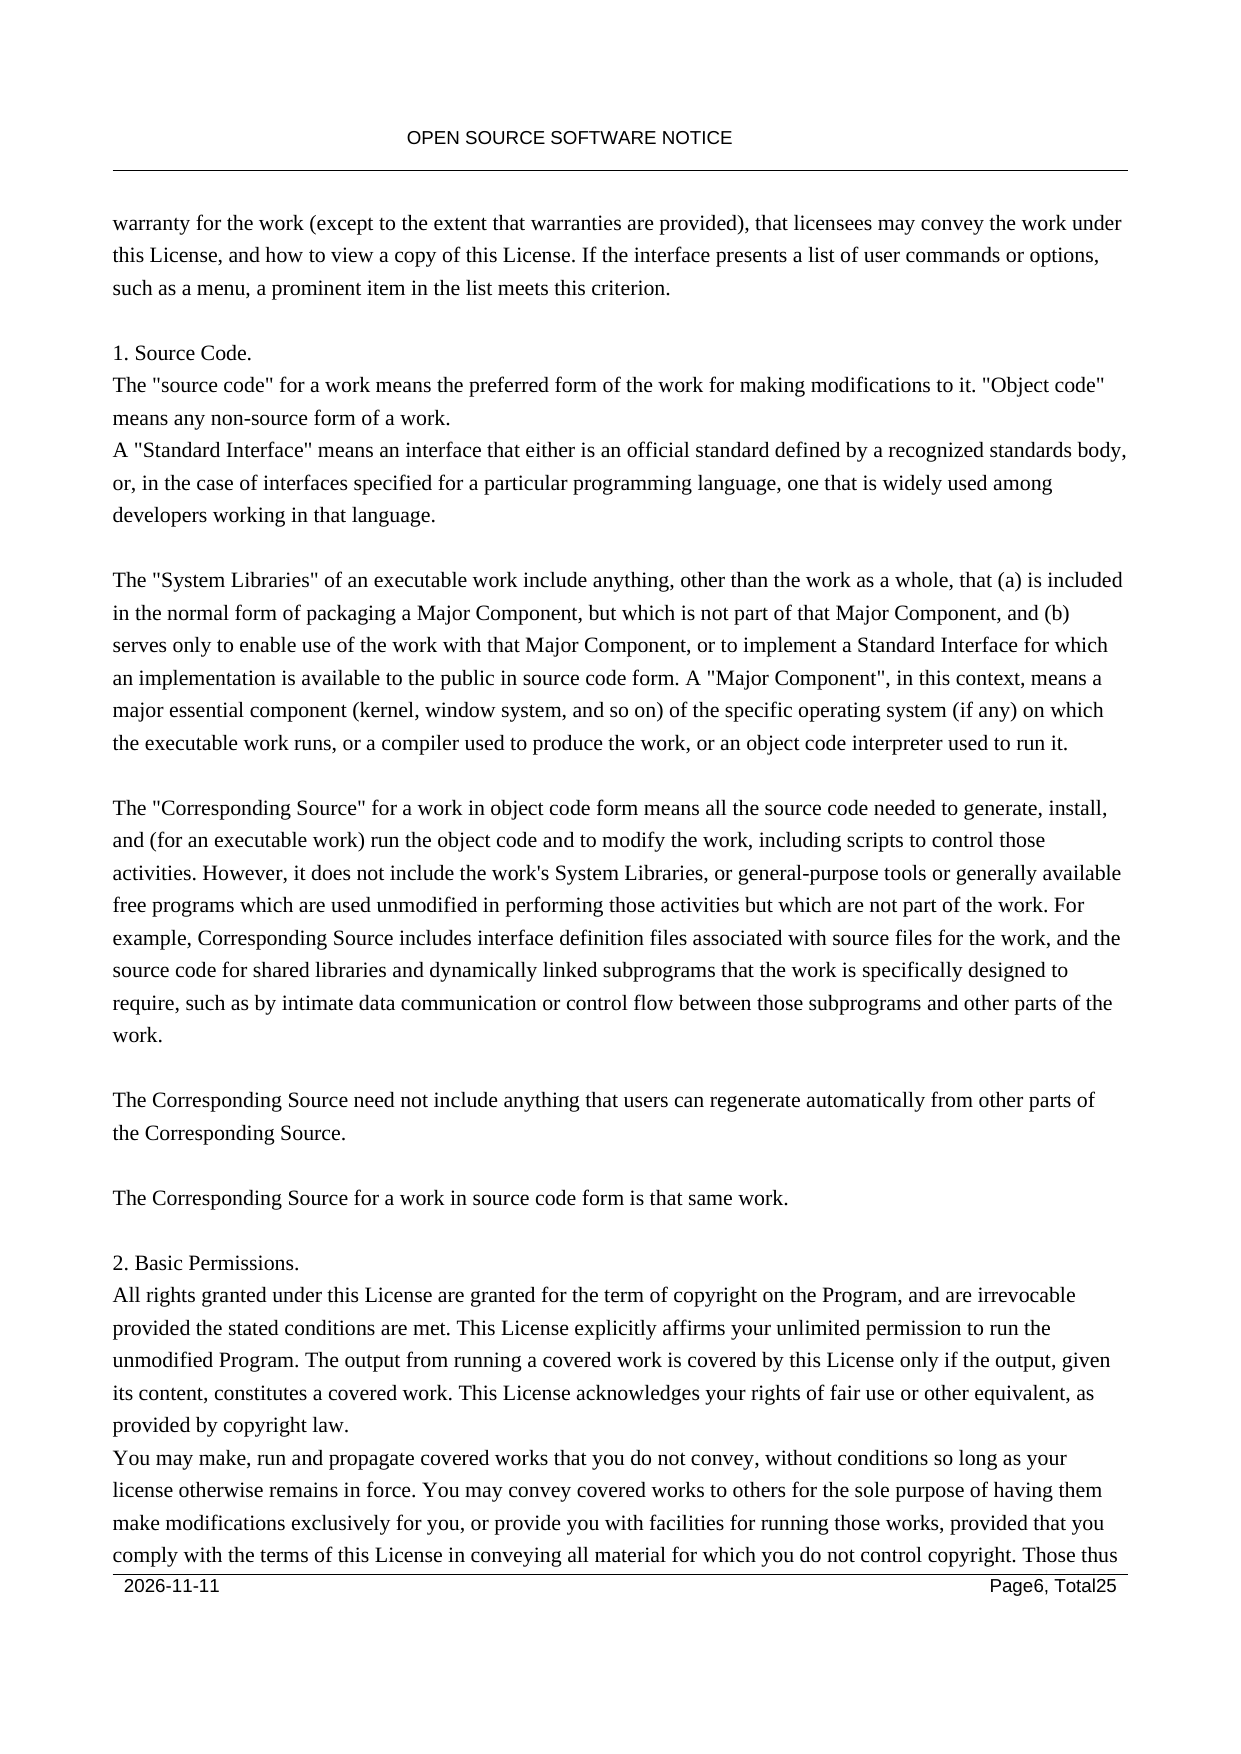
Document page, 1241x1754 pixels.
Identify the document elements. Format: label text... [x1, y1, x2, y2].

text The "System Libraries" of an executable work include anything, other than the work as a whole, that (a) is included in the normal form of packaging a Major Component, but which is not part of that Major Component, and (b) serves only to enable use of the work with that Major Component, or to implement a Standard Interface for which an implementation is available to the public in source code form. A "Major Component", in this context, means a major essential component (kernel, window system, and so on) of the specific operating system (if any) on which the executable work runs, or a compiler used to produce the work, or an object code interpreter used to run it. [112, 564, 1128, 759]
text The Corresponding Source need not include anything that users can regenerate automatically from other parts of the Corresponding Source. [112, 1084, 1128, 1149]
text The "Corresponding Source" for a work in object code form means all the source code needed to generate, install, and (for an executable work) run the object code and to modify the work, including scripts to control those activities. However, it does not include the work's System Libraries, or general-purpose tools or generally available free programs which are used unmodified in performing those activities but which are not part of the work. For example, Corresponding Source includes interface definition files associated with source files for the work, and the source code for shared libraries and dynamically linked subprograms that the work is specifically designed to require, such as by intimate data communication or control flow between those subprograms and other parts of the work. [112, 791, 1128, 1051]
text All rights granted under this License are granted for the term of copyright on the Program, and are irrevocable provided the stated conditions are met. This License explicitly affirms your unlimited permission to run the unmodified Program. The output from running a covered work is covered by this License only if the output, given its content, constitutes a covered work. This License acknowledges your rights of fair use or other equivalent, as provided by copyright law. [112, 1279, 1128, 1441]
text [112, 206, 1128, 304]
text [112, 1441, 1128, 1571]
text The "source code" for a work means the preferred form of the work for making modifications to it. "Object code" means any non-source form of a work. [112, 369, 1128, 434]
text 2. Basic Permissions. [112, 1246, 1128, 1279]
text 1. Source Code. [112, 336, 1128, 369]
text A "Standard Interface" means an interface that either is an official standard defined by a recognized standards body, or, in the case of interfaces specified for a particular programming language, one that is widely used among developers working in that language. [112, 434, 1128, 531]
text The Corresponding Source for a work in source code form is that same work. [112, 1181, 1128, 1214]
